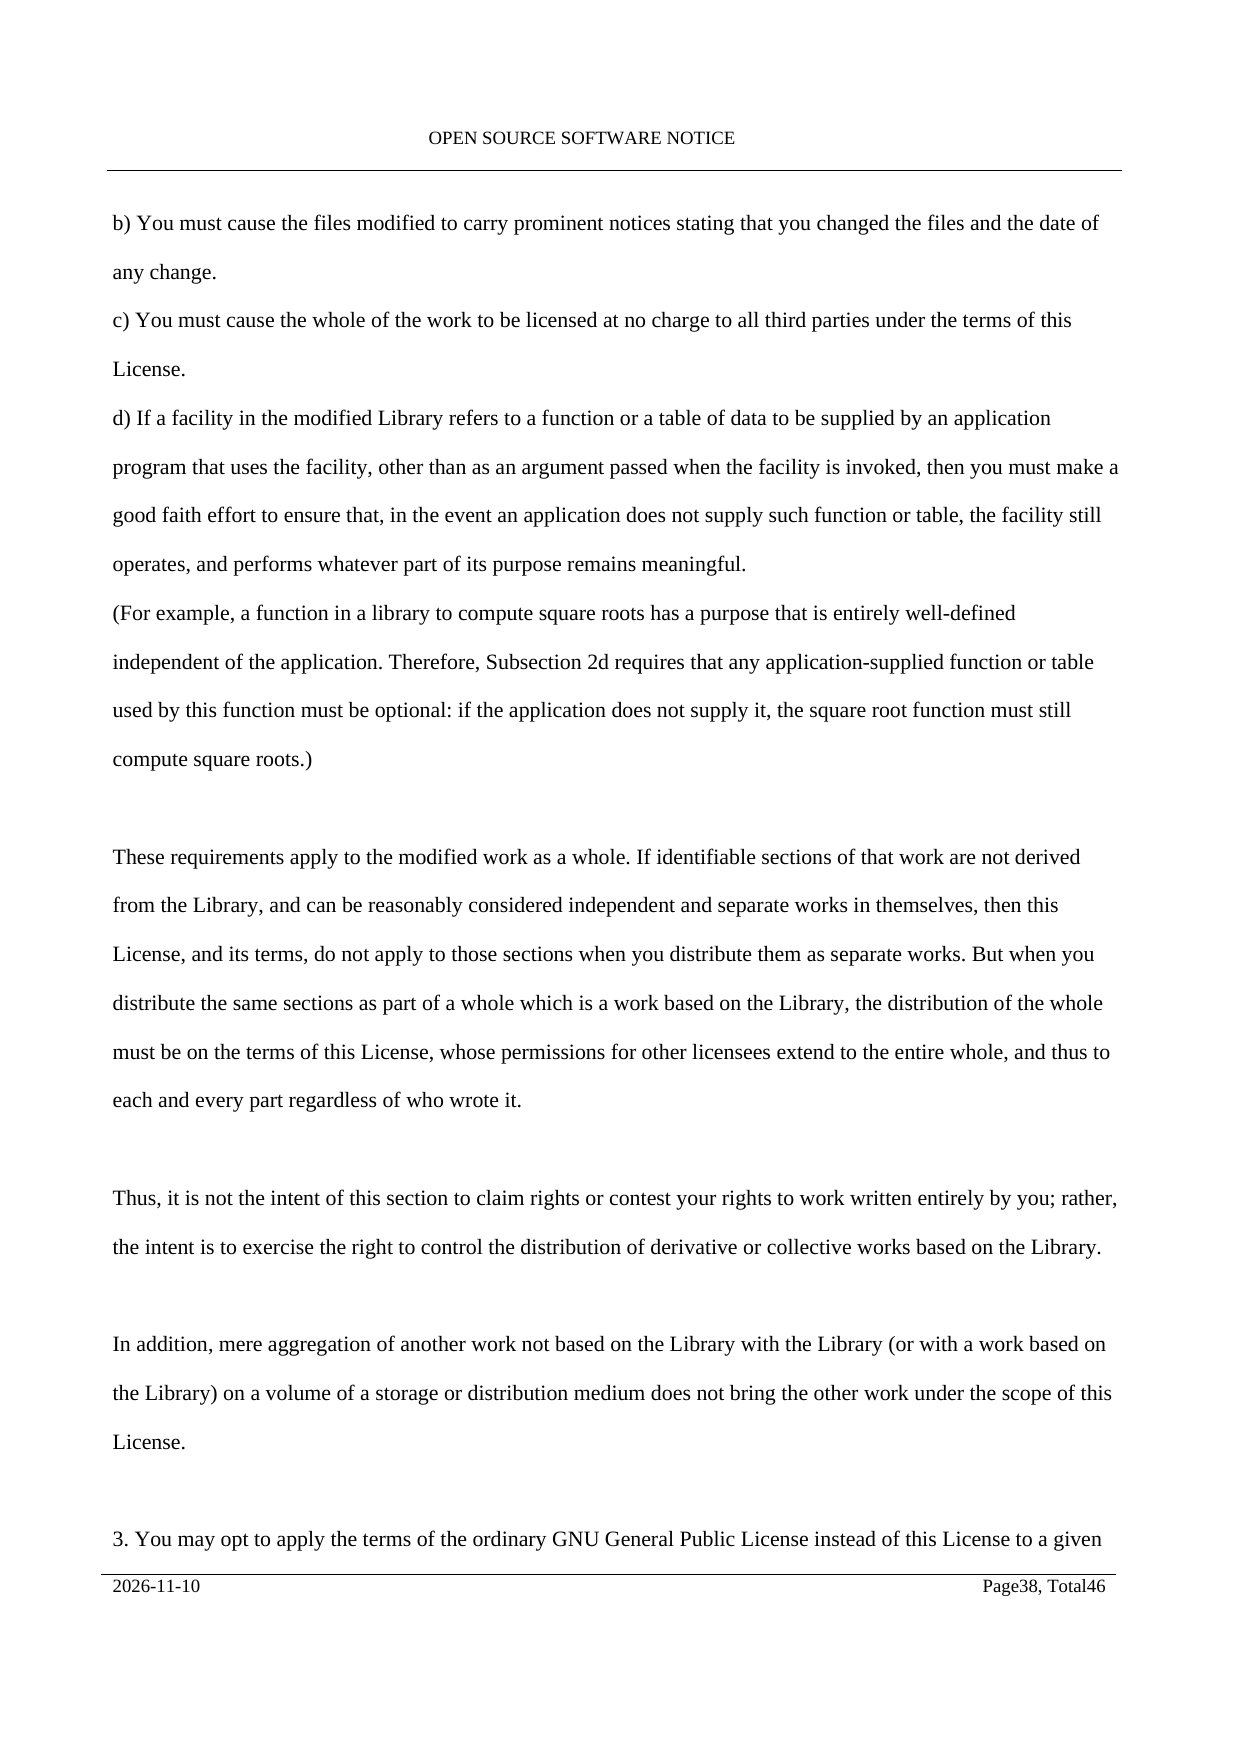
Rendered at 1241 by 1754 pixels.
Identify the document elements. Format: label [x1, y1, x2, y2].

text [112, 206, 1128, 1555]
